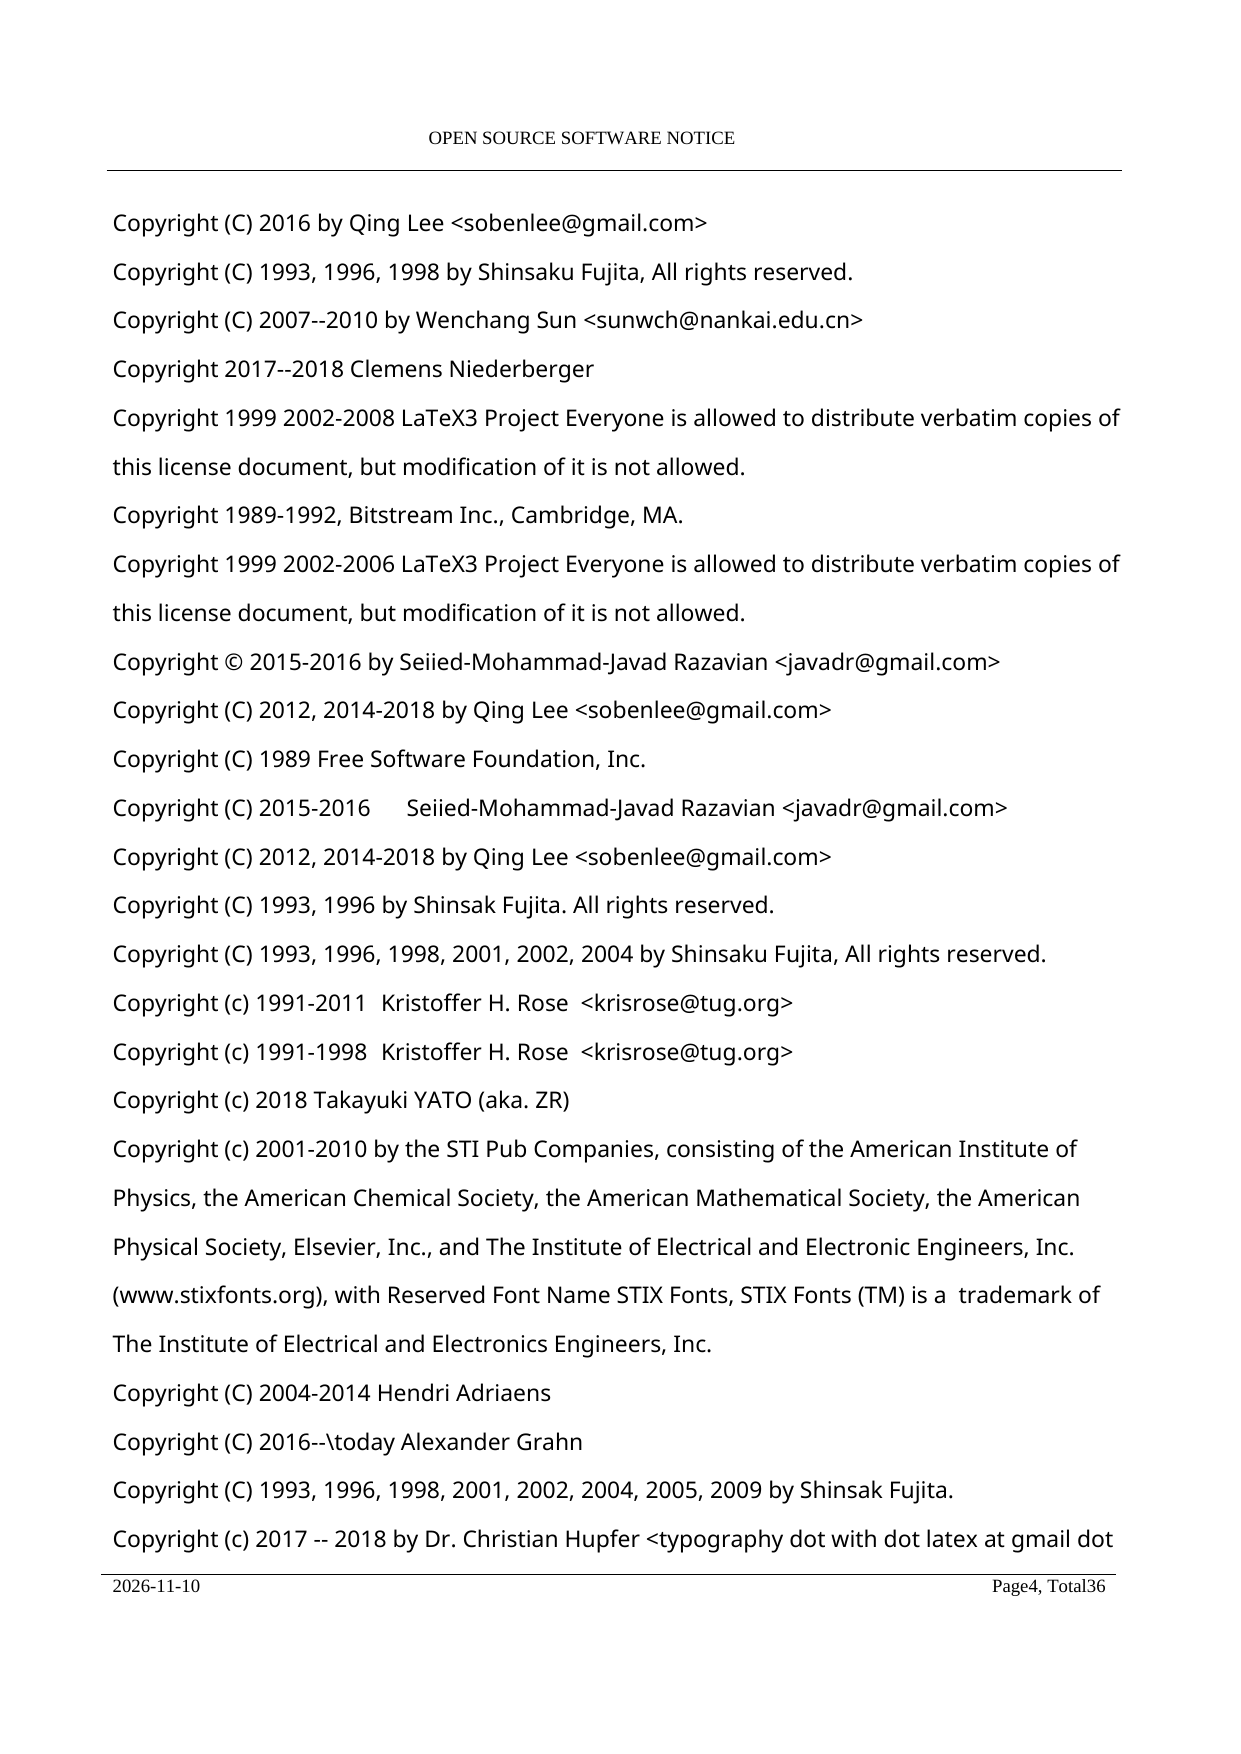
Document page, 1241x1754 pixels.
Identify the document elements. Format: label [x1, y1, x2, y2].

text [112, 206, 1128, 1555]
